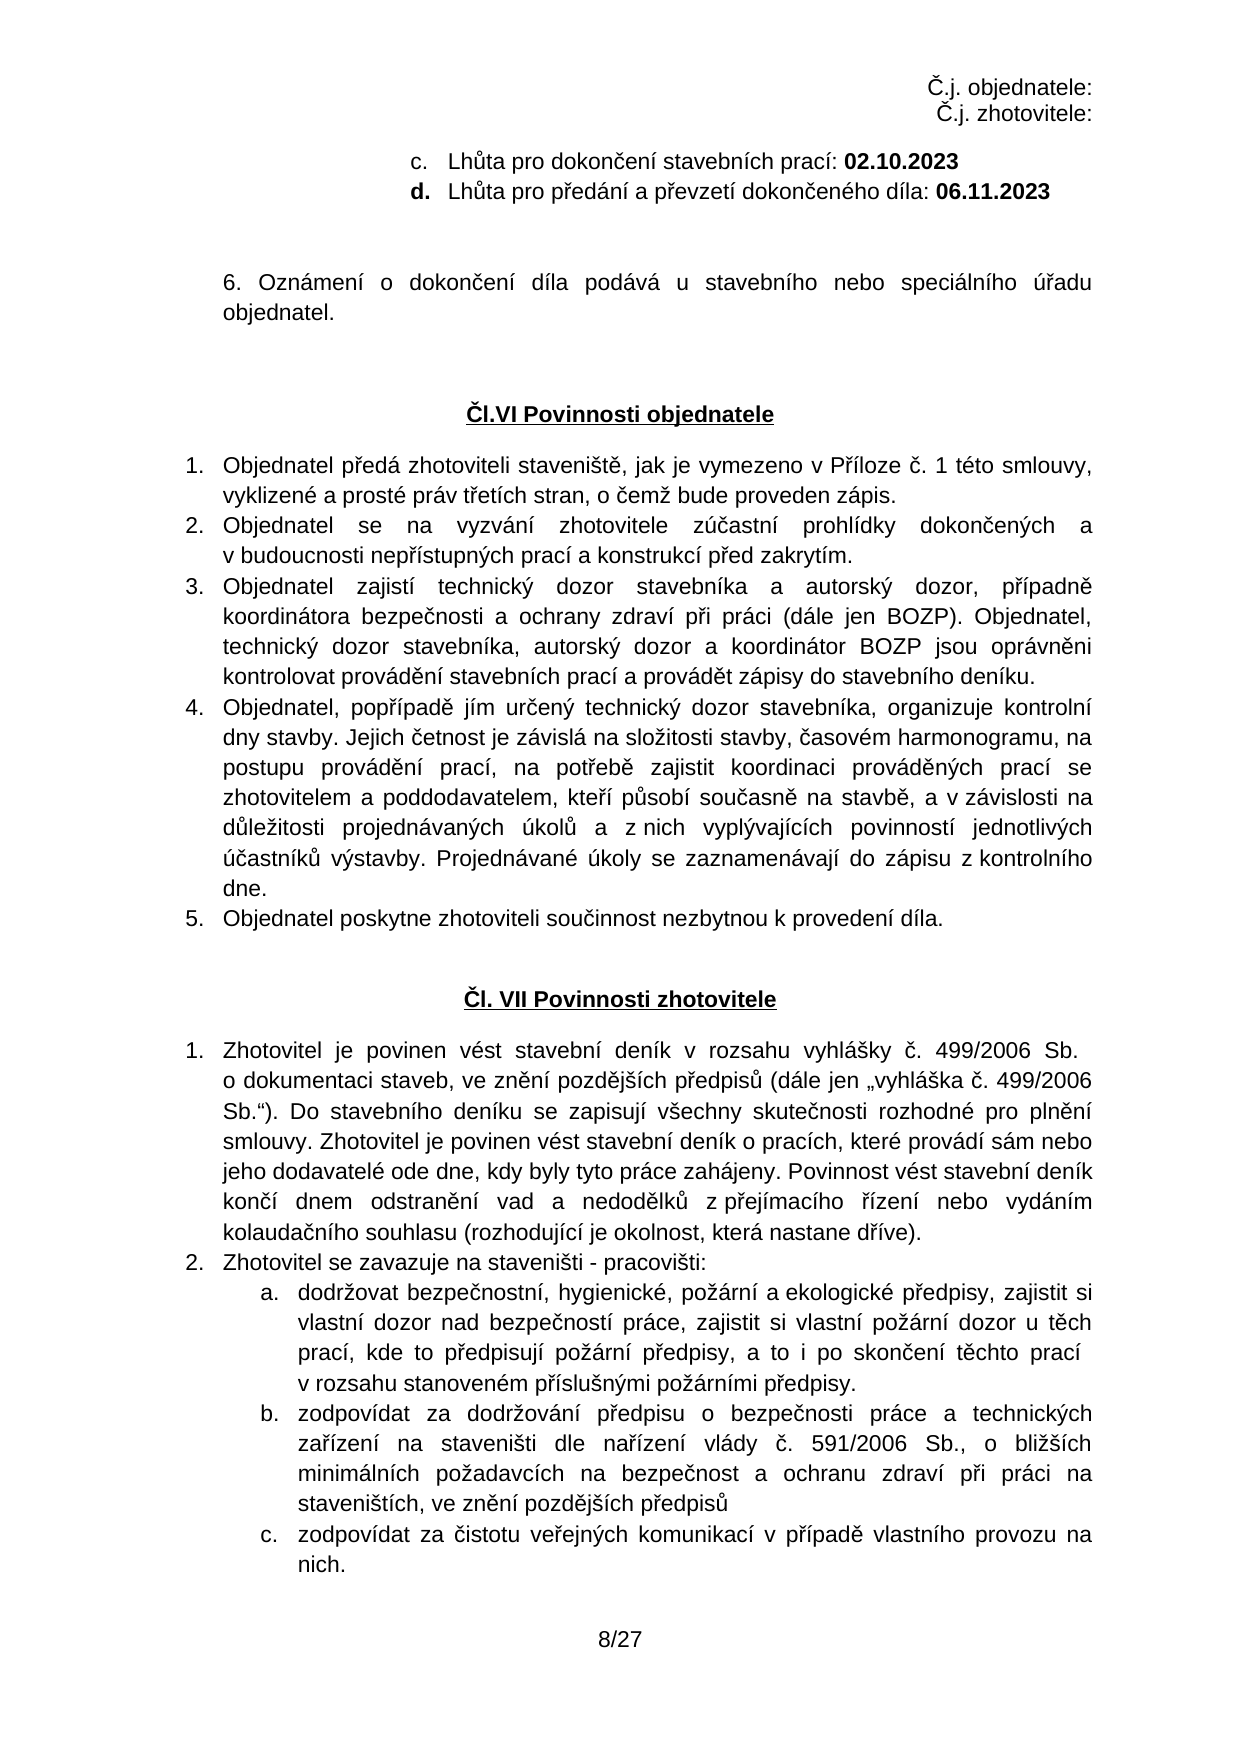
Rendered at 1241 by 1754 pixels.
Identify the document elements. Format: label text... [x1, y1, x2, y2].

list Zhotovitel se zavazuje na staveništi - pracovišti: [185, 1249, 1093, 1275]
list Lhůta pro předání a převzetí dokončeného díla: 06.11.2023 [410, 178, 1093, 204]
list Zhotovitel je povinen vést stavební deník v rozsahu vyhlášky č. 499/2006 Sb. o dokumentaci staveb, ve znění pozdějších předpisů (dále jen „vyhláška č. 499/2006 Sb.“). Do stavebního deníku se zapisují všechny skutečnosti rozhodné pro plnění smlouvy. Zhotovitel je povinen vést stavební deník o pracích, které provádí sám nebo jeho dodavatelé ode dne, kdy byly tyto práce zahájeny. Povinnost vést stavební deník končí dnem odstranění vad a nedodělků z přejímacího řízení nebo vydáním kolaudačního souhlasu (rozhodující je okolnost, která nastane dříve). [185, 1037, 1093, 1245]
text Čl. VII Povinnosti zhotovitele [148, 986, 1093, 1012]
list dodržovat bezpečnostní, hygienické, požární a ekologické předpisy, zajistit si vlastní dozor nad bezpečností práce, zajistit si vlastní požární dozor u těch prací, kde to předpisují požární předpisy, a to i po skončení těchto prací v rozsahu stanoveném příslušnými požárními předpisy. [260, 1279, 1093, 1396]
list Lhůta pro dokončení stavebních prací: 02.10.2023 [410, 148, 1093, 174]
list 6. Oznámení o dokončení díla podává u stavebního nebo speciálního úřadu objednatel. [223, 268, 1093, 325]
list zodpovídat za čistotu veřejných komunikací v případě vlastního provozu na nich. [260, 1521, 1093, 1577]
list Objednatel předá zhotoviteli staveniště, jak je vymezeno v Příloze č. 1 této smlouvy, vyklizené a prosté práv třetích stran, o čemž bude proveden zápis. [185, 452, 1093, 508]
list zodpovídat za dodržování předpisu o bezpečnosti práce a technických zařízení na staveništi dle nařízení vlády č. 591/2006 Sb., o bližších minimálních požadavcích na bezpečnost a ochranu zdraví při práci na staveništích, ve znění pozdějších předpisů [260, 1400, 1093, 1517]
text Čl.VI Povinnosti objednatele [148, 401, 1093, 427]
list Objednatel zajistí technický dozor stavebníka a autorský dozor, případně koordinátora bezpečnosti a ochrany zdraví při práci (dále jen BOZP). Objednatel, technický dozor stavebníka, autorský dozor a koordinátor BOZP jsou oprávněni kontrolovat provádění stavebních prací a provádět zápisy do stavebního deníku. [185, 573, 1093, 689]
list Objednatel, popřípadě jím určený technický dozor stavebníka, organizuje kontrolní dny stavby. Jejich četnost je závislá na složitosti stavby, časovém harmonogramu, na postupu provádění prací, na potřebě zajistit koordinaci prováděných prací se zhotovitelem a poddodavatelem, kteří působí současně na stavbě, a v závislosti na důležitosti projednávaných úkolů a z nich vyplývajících povinností jednotlivých účastníků výstavby. Projednávané úkoly se zaznamenávají do zápisu z kontrolního dne. [185, 693, 1093, 901]
list Objednatel se na vyzvání zhotovitele zúčastní prohlídky dokončených a v budoucnosti nepřístupných prací a konstrukcí před zakrytím. [185, 512, 1093, 569]
list Objednatel poskytne zhotoviteli součinnost nezbytnou k provedení díla. [185, 905, 1093, 931]
